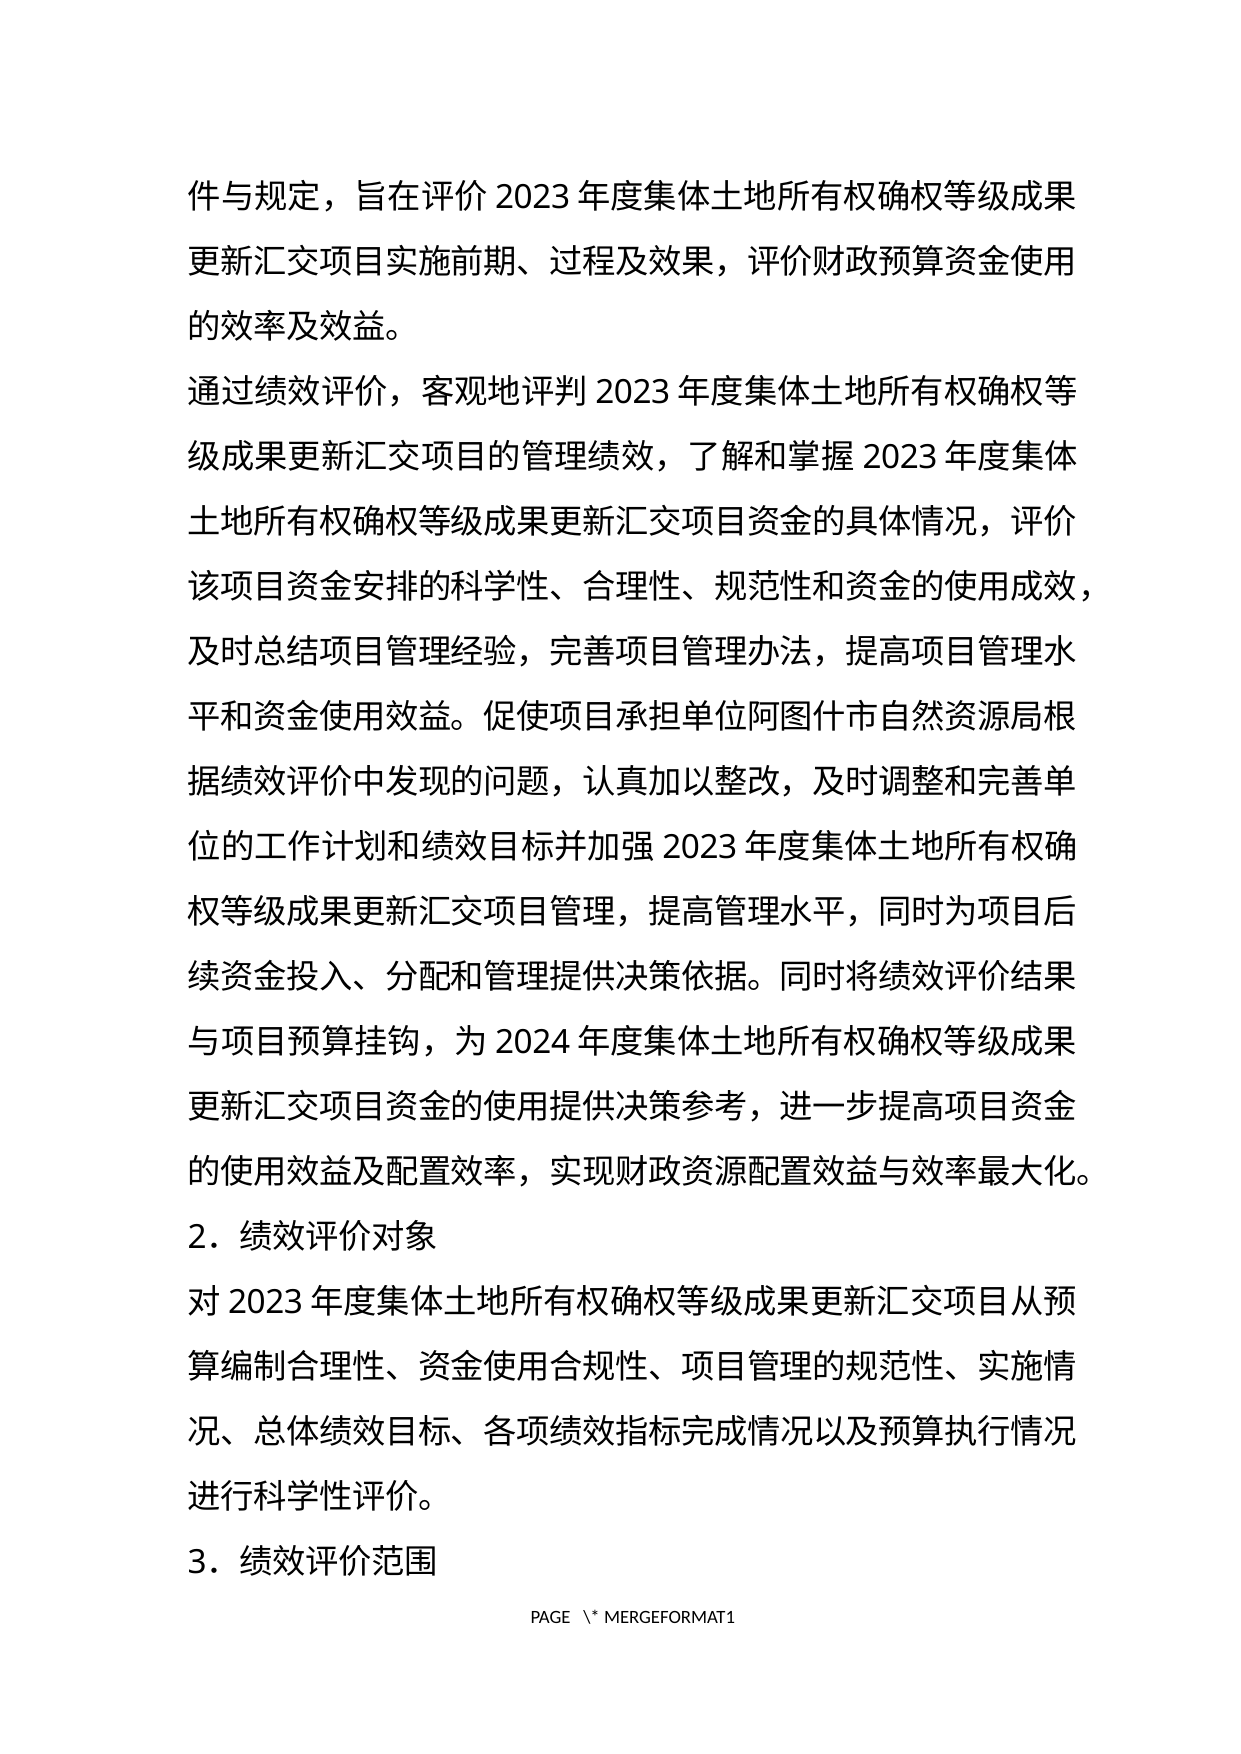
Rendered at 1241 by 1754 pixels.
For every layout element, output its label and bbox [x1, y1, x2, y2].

text [187, 162, 1078, 1592]
